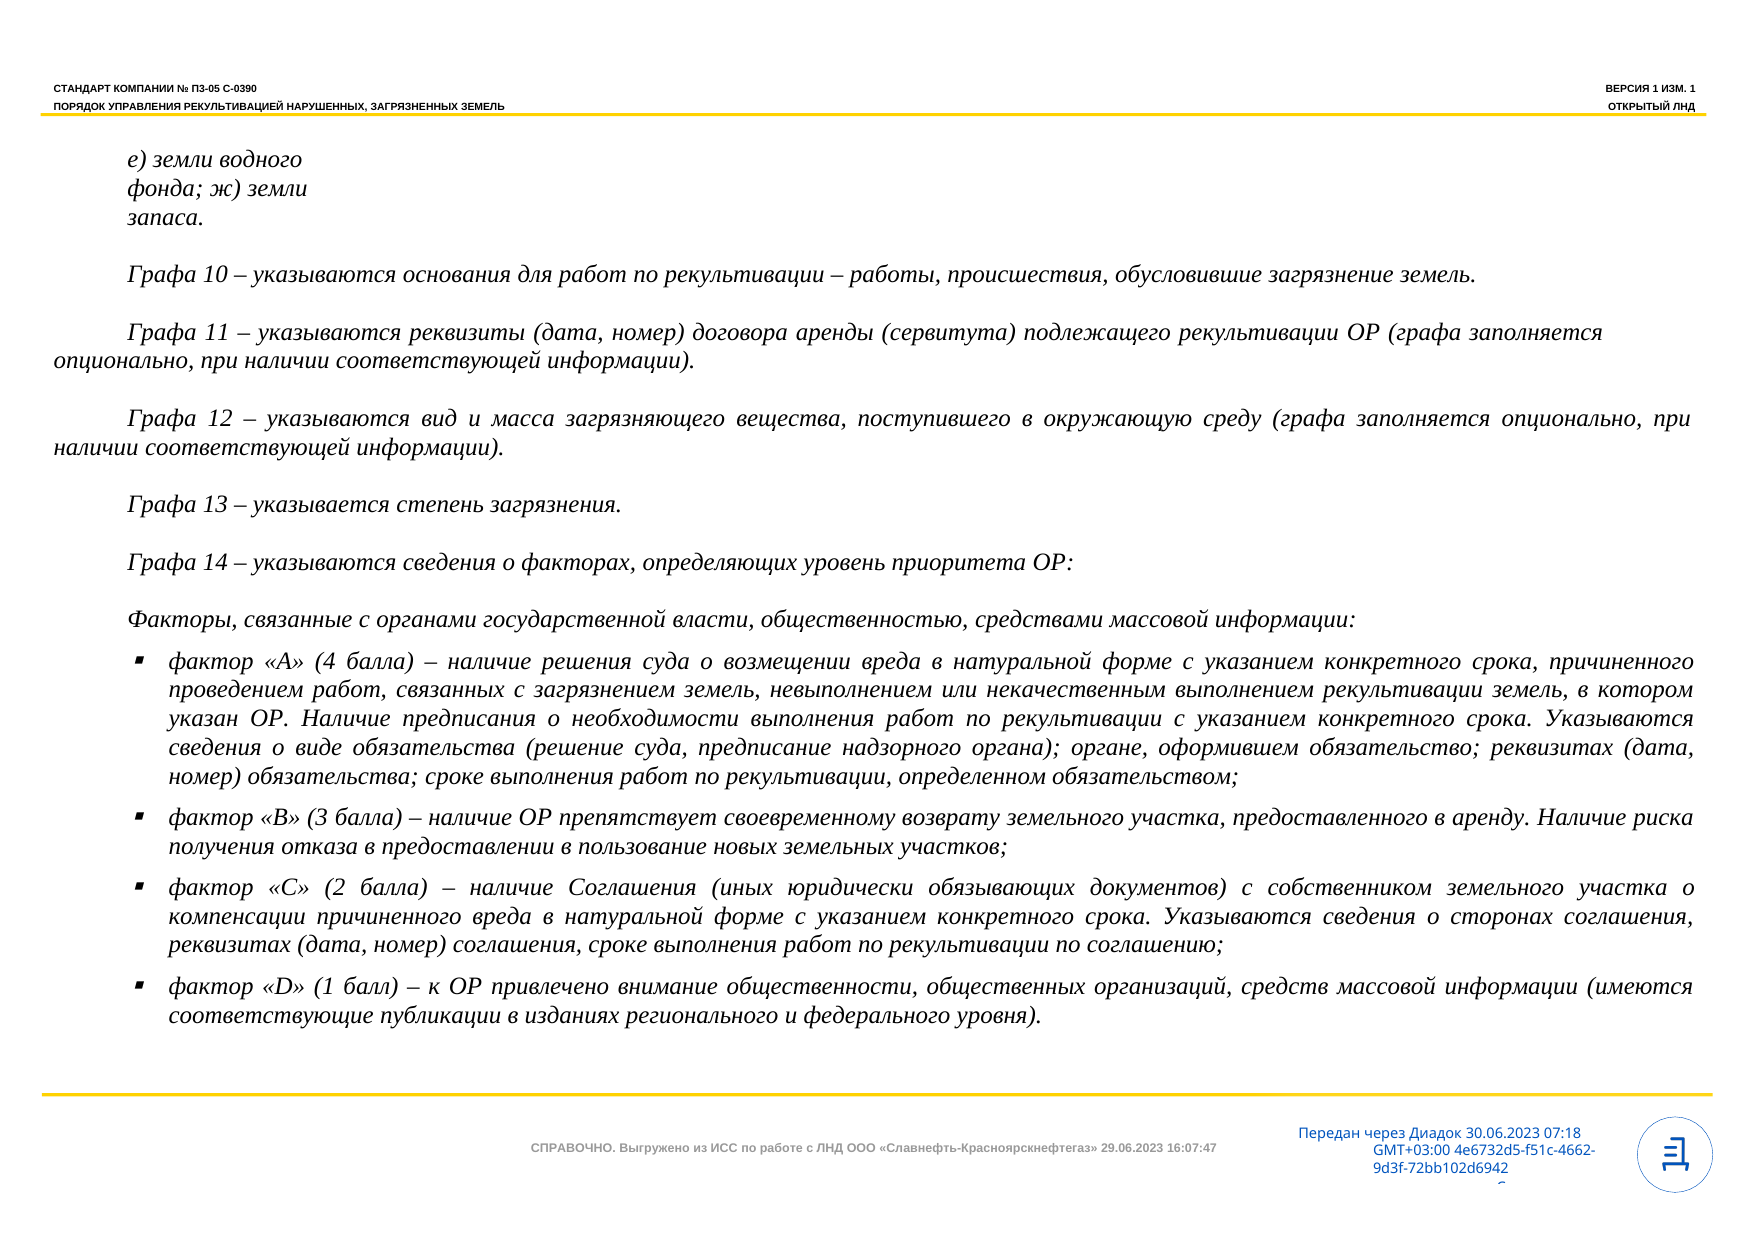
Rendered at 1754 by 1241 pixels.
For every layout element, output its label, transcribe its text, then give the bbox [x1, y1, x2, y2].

text Графа 11 – указываются реквизиты (дата, номер) договора аренды (сервитута) подлежащего рекультивации ОР (графа заполняется опционально, при наличии соответствующей информации). [53, 317, 1721, 374]
text Графа 14 – указываются сведения о факторах, определяющих уровень приоритета ОР: [127, 547, 1721, 576]
text Графа 12 – указываются вид и масса загрязняющего вещества, поступившего в окружающую среду (графа заполняется опционально, при наличии соответствующей информации). [53, 403, 1721, 461]
list фактор «С» (2 балла) – наличие Соглашения (иных юридически обязывающих документов) с собственником земельного участка о компенсации причиненного вреда в натуральной форме с указанием конкретного срока. Указываются сведения о сторонах соглашения, реквизитах (дата, номер) соглашения, сроке выполнения работ по рекультивации по соглашению; [131, 872, 1695, 958]
text е) земли водного фонда; ж) земли запаса. [127, 144, 387, 231]
text Факторы, связанные с органами государственной власти, общественностью, средствами массовой информации: [127, 604, 1721, 633]
list фактор «В» (3 балла) – наличие ОР препятствует своевременному возврату земельного участка, предоставленного в аренду. Наличие риска получения отказа в предоставлении в пользование новых земельных участков; [131, 802, 1695, 859]
list фактор «D» (1 балл) – к ОР привлечено внимание общественности, общественных организаций, средств массовой информации (имеются соответствующие публикации в изданиях регионального и федерального уровня). [131, 971, 1695, 1028]
picture [1222, 1073, 1754, 1220]
list фактор «А» (4 балла) – наличие решения суда о возмещении вреда в натуральной форме с указанием конкретного срока, причиненного проведением работ, связанных с загрязнением земель, невыполнением или некачественным выполнением рекультивации земель, в котором указан ОР. Наличие предписания о необходимости выполнения работ по рекультивации с указанием конкретного срока. Указываются сведения о виде обязательства (решение суда, предписание надзорного органа); органе, оформившем обязательство; реквизитах (дата, номер) обязательства; сроке выполнения работ по рекультивации, определенном обязательством; [131, 646, 1695, 789]
text Графа 10 – указываются основания для работ по рекультивации – работы, происшествия, обусловившие загрязнение земель. [127, 259, 1721, 288]
text Графа 13 – указывается степень загрязнения. [127, 489, 1721, 518]
